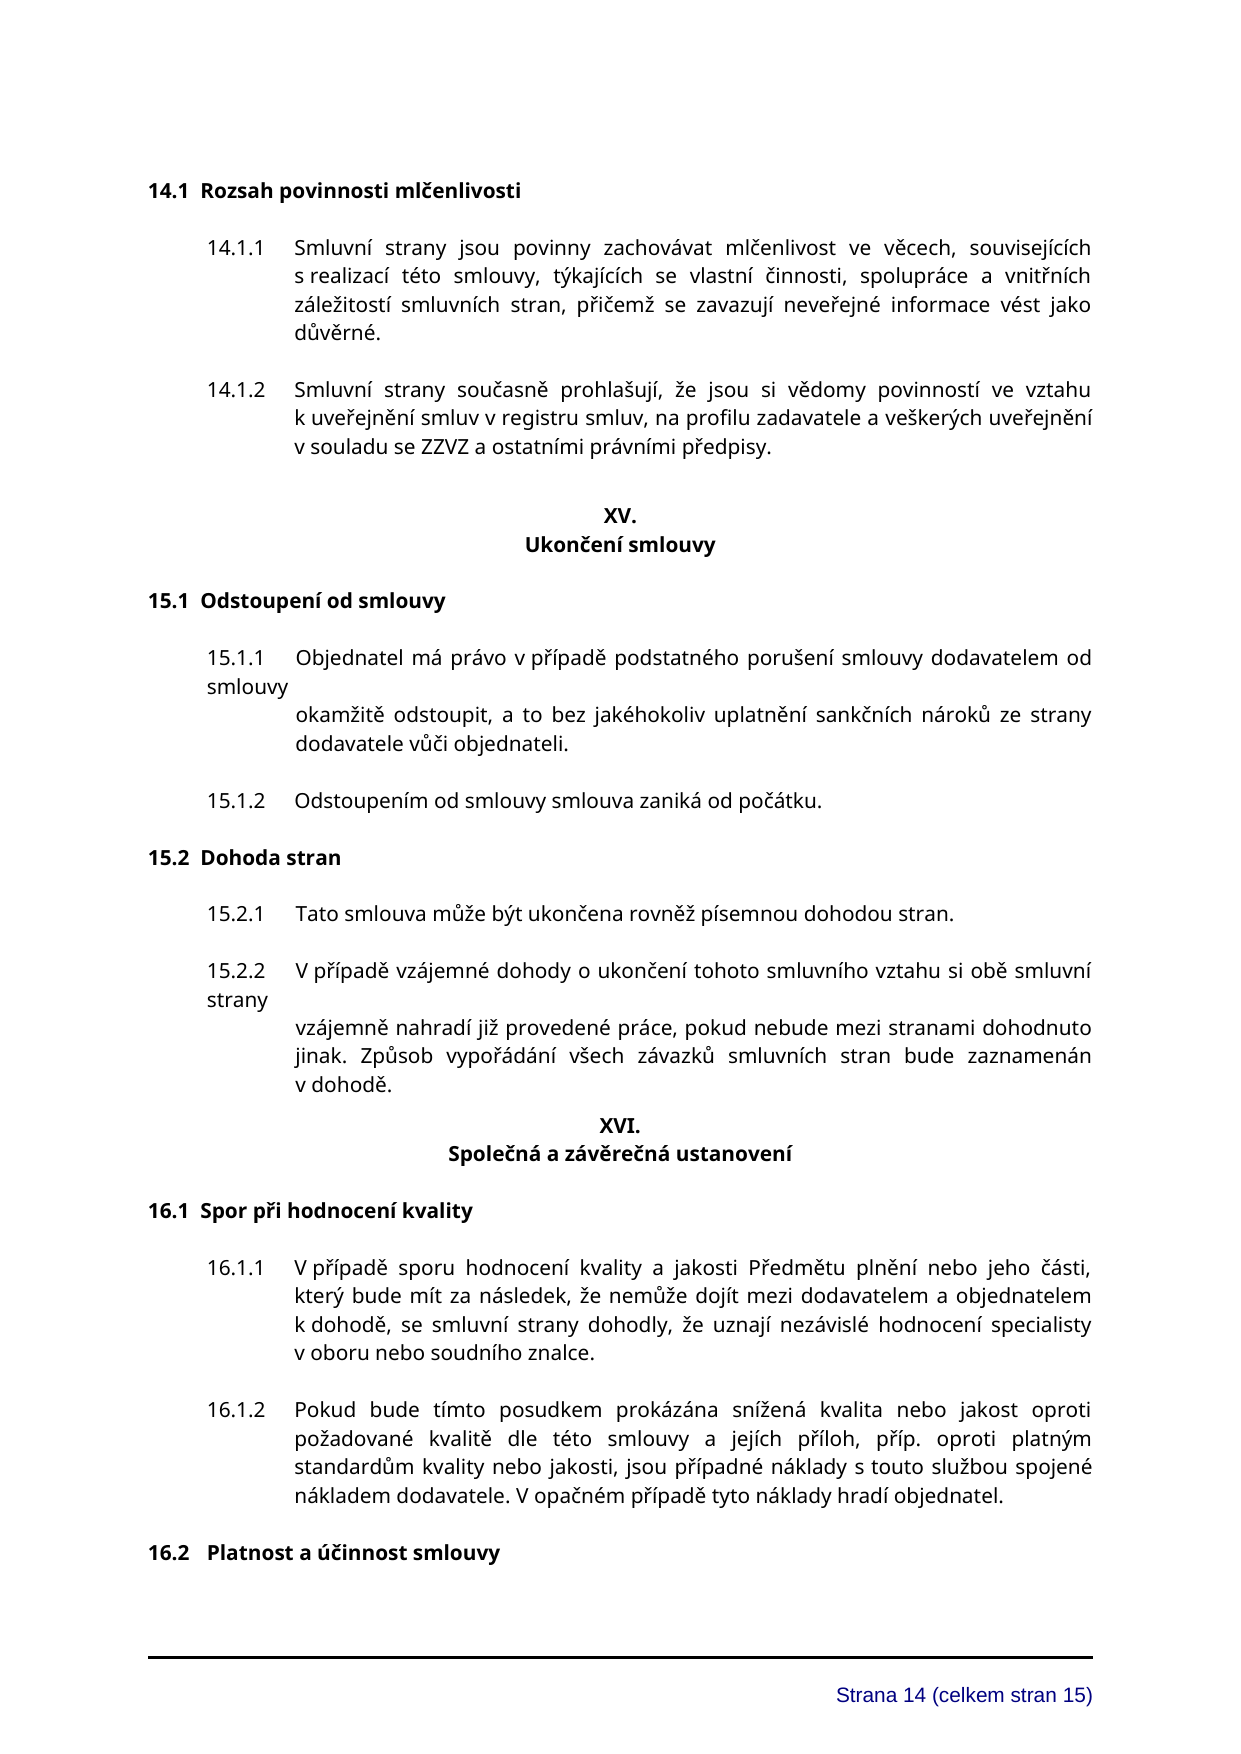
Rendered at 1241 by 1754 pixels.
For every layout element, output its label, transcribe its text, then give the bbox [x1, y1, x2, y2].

text okamžitě odstoupit, a to bez jakéhokoliv uplatnění sankčních nároků ze strany dodavatele vůči objednateli. [236, 700, 1093, 757]
text 16.1.2 Pokud bude tímto posudkem prokázána snížená kvalita nebo jakost oproti požadované kvalitě dle této smlouvy a jejích příloh, příp. oproti platným standardům kvality nebo jakosti, jsou případné náklady s touto službou spojené nákladem dodavatele. V opačném případě tyto náklady hradí objednatel. [207, 1395, 1093, 1509]
text 16.1.1 V případě sporu hodnocení kvality a jakosti Předmětu plnění nebo jeho části, který bude mít za následek, že nemůže dojít mezi dodavatelem a objednatelem k dohodě, se smluvní strany dohodly, že uznají nezávislé hodnocení specialisty v oboru nebo soudního znalce. [207, 1253, 1093, 1367]
text 14.1 Rozsah povinnosti mlčenlivosti [148, 176, 1093, 204]
text Společná a závěrečná ustanovení [148, 1139, 1093, 1168]
text XV. [148, 501, 1093, 530]
text 15.1.2 Odstoupením od smlouvy smlouva zaniká od počátku. [207, 786, 1093, 814]
text 14.1.2 Smluvní strany současně prohlašují, že jsou si vědomy povinností ve vztahu k uveřejnění smluv v registru smluv, na profilu zadavatele a veškerých uveřejnění v souladu se ZZVZ a ostatními právními předpisy. [207, 375, 1093, 460]
text 15.2 Dohoda stran [148, 843, 1093, 871]
text vzájemně nahradí již provedené práce, pokud nebude mezi stranami dohodnuto jinak. Způsob vypořádání všech závazků smluvních stran bude zaznamenán v dohodě. [236, 1013, 1093, 1098]
text 15.2.1 Tato smlouva může být ukončena rovněž písemnou dohodou stran. [148, 899, 1093, 928]
text Ukončení smlouvy [148, 530, 1093, 558]
text 16.1 Spor při hodnocení kvality [148, 1196, 1093, 1225]
text 15.1 Odstoupení od smlouvy [148, 587, 1093, 615]
text 15.1.1 Objednatel má právo v případě podstatného porušení smlouvy dodavatelem od smlouvy [148, 643, 1093, 700]
text XVI. [148, 1111, 1093, 1139]
text 14.1.1 Smluvní strany jsou povinny zachovávat mlčenlivost ve věcech, souvisejících s realizací této smlouvy, týkajících se vlastní činnosti, spolupráce a vnitřních záležitostí smluvních stran, přičemž se zavazují neveřejné informace vést jako důvěrné. [207, 233, 1093, 347]
text 16.2 Platnost a účinnost smlouvy [148, 1538, 1093, 1566]
text 15.2.2 V případě vzájemné dohody o ukončení tohoto smluvního vztahu si obě smluvní strany [148, 956, 1093, 1013]
